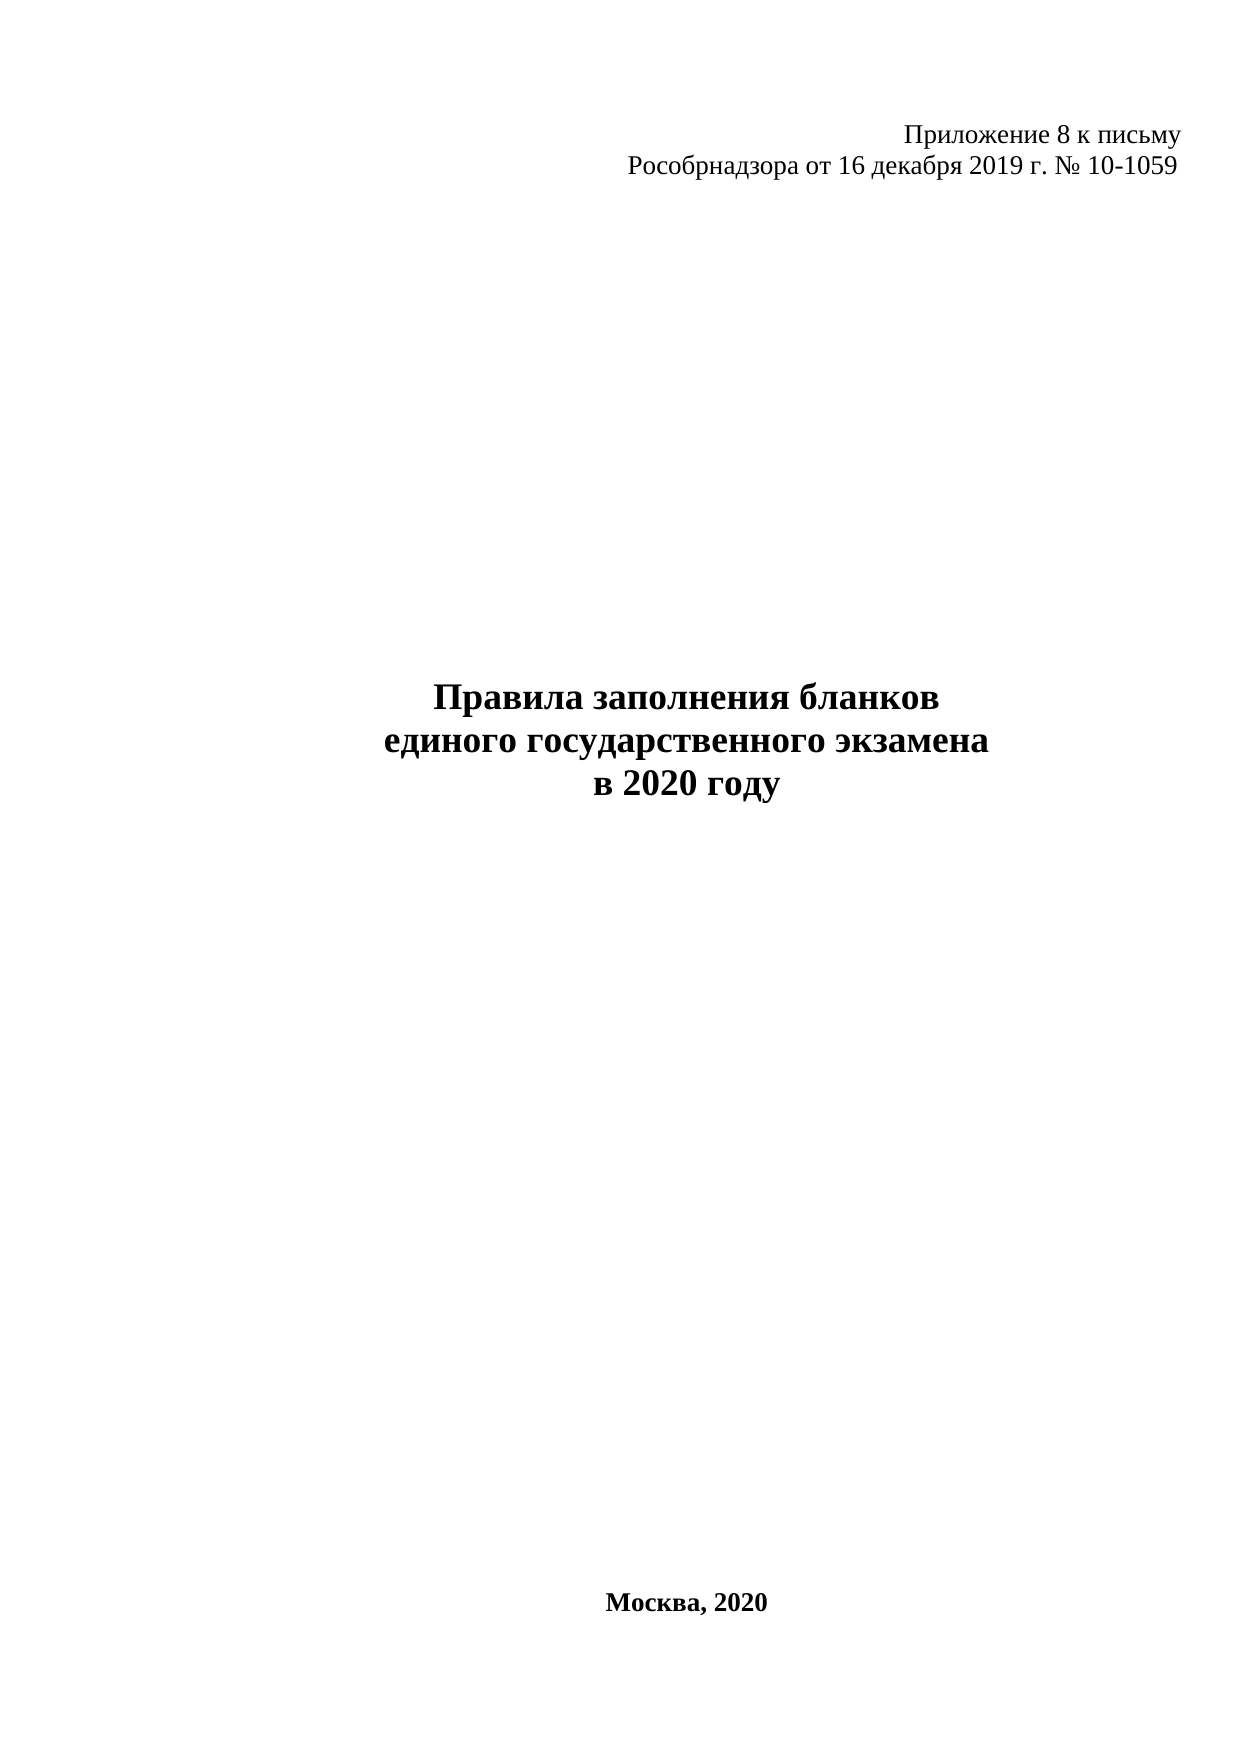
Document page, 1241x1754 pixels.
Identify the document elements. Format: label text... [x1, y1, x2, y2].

text Рособрнадзора от 16 декабря 2019 г. № 10-1059 [118, 149, 1181, 180]
text Правила заполнения бланков [118, 674, 1181, 718]
text Приложение 8 к письму [118, 118, 1181, 149]
text единого государственного экзамена [118, 718, 1181, 761]
text Москва, 2020 [118, 1586, 1181, 1617]
text в 2020 году [118, 761, 1181, 804]
